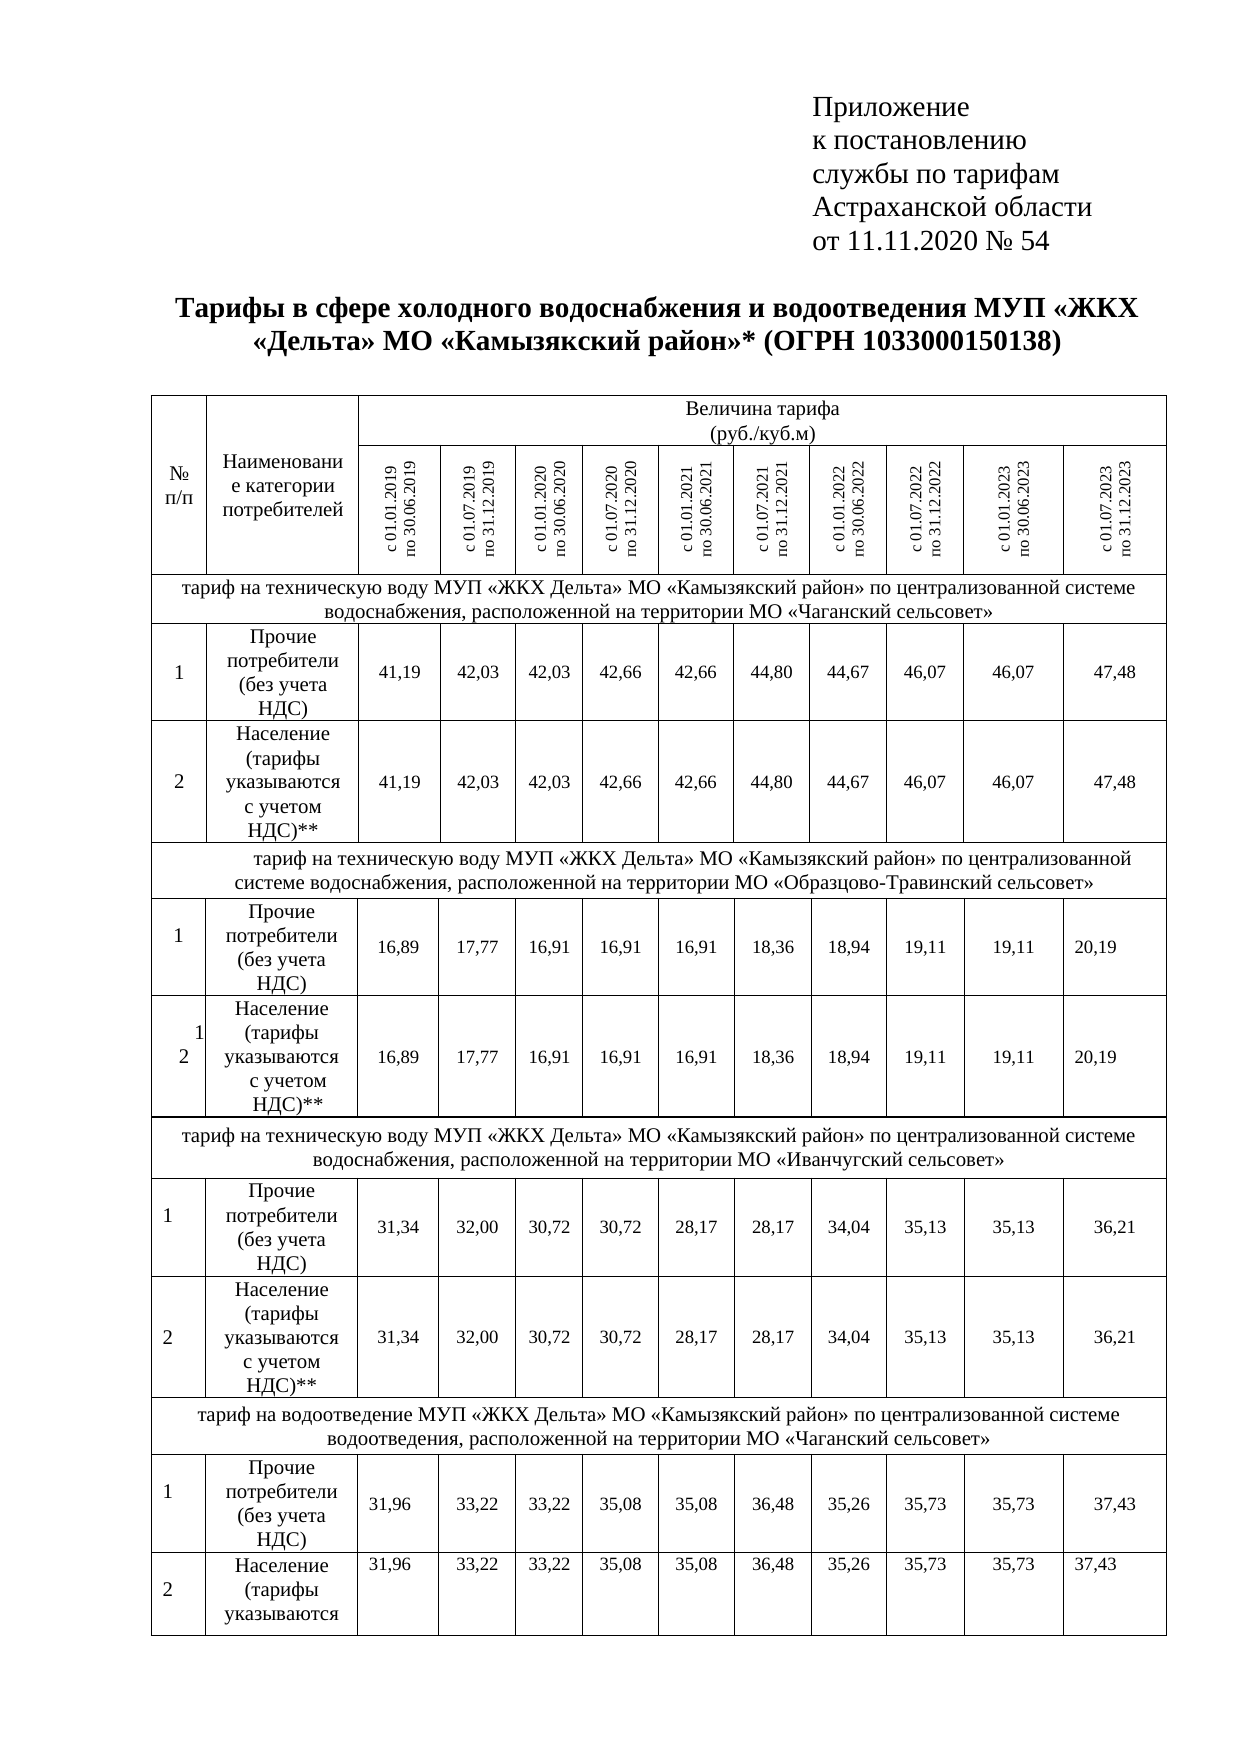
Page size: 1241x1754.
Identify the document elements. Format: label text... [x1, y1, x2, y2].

table_cell 16,91 [583, 899, 658, 995]
table_cell Прочие потребители (без учета НДС) [207, 624, 358, 720]
table_cell с 01.01.2021 по 30.06.2021 [659, 446, 733, 574]
table_cell 36,21 [1064, 1277, 1166, 1397]
text от 11.11.2020 № 54 [768, 223, 1152, 256]
table_cell 16,89 [358, 899, 438, 995]
table_cell с 01.07.2023 по 31.12.2023 [1064, 446, 1166, 574]
table_cell 18,94 [812, 996, 886, 1116]
table_cell тариф на техническую воду МУП «ЖКХ Дельта» МО «Камызякский район» по централизованной системе водоснабжения, расположенной на территории МО «Образцово-Травинский сельсовет» [152, 843, 1166, 898]
table_cell 44,80 [734, 721, 809, 842]
table_cell 44,67 [810, 721, 886, 842]
table_cell 44,67 [810, 624, 886, 720]
table_cell 34,04 [812, 1179, 886, 1276]
table_cell 47,48 [1064, 721, 1166, 842]
table_cell 31,34 [358, 1179, 438, 1276]
table_cell 35,08 [583, 1553, 658, 1635]
table_cell 35,13 [965, 1179, 1063, 1276]
table_cell с 01.07.2020 по 31.12.2020 [583, 446, 658, 574]
text Тарифы в сфере холодного водоснабжения и водоотведения МУП «ЖКХ «Дельта» МО «Камызякский район»* (ОГРН 1033000150138) [162, 290, 1152, 357]
table_cell 42,03 [441, 624, 515, 720]
table_cell 35,73 [965, 1553, 1063, 1635]
table_cell 35,13 [965, 1277, 1063, 1397]
table_cell 32,00 [439, 1179, 515, 1276]
table_cell с 01.07.2021 по 31.12.2021 [734, 446, 809, 574]
table_cell 19,11 [887, 996, 964, 1116]
table_cell Прочие потребители (без учета НДС) [206, 1455, 357, 1552]
table_cell 36,48 [735, 1553, 811, 1635]
table_cell 28,17 [735, 1179, 811, 1276]
text службы по тарифам [768, 156, 1152, 189]
table_cell 17,77 [439, 899, 515, 995]
table_cell 42,03 [441, 721, 515, 842]
table_cell тариф на водоотведение МУП «ЖКХ Дельта» МО «Камызякский район» по централизованной системе водоотведения, расположенной на территории МО «Чаганский сельсовет» [152, 1398, 1166, 1454]
table_cell 16,91 [659, 996, 734, 1116]
table_cell Население (тарифы указываются с учетом НДС)** [206, 996, 357, 1116]
table_cell 19,11 [887, 899, 964, 995]
table_cell 41,19 [359, 721, 440, 842]
table_cell 28,17 [659, 1179, 734, 1276]
table_cell 42,66 [583, 624, 658, 720]
text к постановлению [768, 122, 1152, 156]
table_cell с 01.07.2019 по 31.12.2019 [441, 446, 515, 574]
table_cell 35,08 [659, 1455, 734, 1552]
table_cell 12 [152, 996, 205, 1116]
table_cell 42,66 [583, 721, 658, 842]
table_cell с 01.07.2022 по 31.12.2022 [887, 446, 963, 574]
table_cell 46,07 [887, 721, 963, 842]
table_cell 35,13 [887, 1277, 964, 1397]
table_cell 33,22 [439, 1553, 515, 1635]
table_cell 30,72 [516, 1277, 582, 1397]
text Астраханской области [768, 189, 1152, 223]
table_cell 42,03 [516, 721, 582, 842]
table_cell Население (тарифы указываются с учетом НДС)** [207, 721, 358, 842]
table_cell с 01.01.2020 по 30.06.2020 [516, 446, 582, 574]
table_cell 33,22 [439, 1455, 515, 1552]
table_cell 35,26 [812, 1553, 886, 1635]
table_cell с 01.01.2022 по 30.06.2022 [810, 446, 886, 574]
table_cell 1 [152, 624, 206, 720]
table_cell 2 [152, 721, 206, 842]
table_cell тариф на техническую воду МУП «ЖКХ Дельта» МО «Камызякский район» по централизованной системе водоснабжения, расположенной на территории МО «Иванчугский сельсовет» [152, 1118, 1166, 1177]
table_cell 34,04 [812, 1277, 886, 1397]
table_cell 31,96 [358, 1553, 438, 1635]
table_cell 1 [152, 1455, 205, 1552]
table_cell с 01.01.2019 по 30.06.2019 [359, 446, 440, 574]
table_cell 17,77 [439, 996, 515, 1116]
table_cell 18,36 [735, 996, 811, 1116]
table_cell 35,73 [887, 1553, 964, 1635]
table_cell 16,91 [516, 996, 582, 1116]
table_cell с 01.01.2023 по 30.06.2023 [964, 446, 1063, 574]
table_cell 47,48 [1064, 624, 1166, 720]
table_cell 30,72 [516, 1179, 582, 1276]
table_cell 41,19 [359, 624, 440, 720]
table_cell 31,34 [358, 1277, 438, 1397]
text Приложение [768, 89, 1122, 122]
table_cell 28,17 [659, 1277, 734, 1397]
table_cell 30,72 [583, 1277, 658, 1397]
table_cell 42,03 [516, 624, 582, 720]
table_cell 1 [152, 899, 205, 995]
table_cell 35,13 [887, 1179, 964, 1276]
table_header Наименование категории потребителей [207, 396, 358, 574]
table_cell 19,11 [965, 899, 1063, 995]
table_cell 46,07 [964, 624, 1063, 720]
table_cell 33,22 [516, 1455, 582, 1552]
table_cell Прочие потребители (без учета НДС) [206, 1179, 357, 1276]
table_cell 20,19 [1064, 996, 1166, 1116]
table_cell 42,66 [659, 624, 733, 720]
table_cell 16,91 [659, 899, 734, 995]
table_cell 35,08 [659, 1553, 734, 1635]
table_cell 36,48 [735, 1455, 811, 1552]
table_cell 30,72 [583, 1179, 658, 1276]
table_cell 31,96 [358, 1455, 438, 1552]
table_cell 2 [152, 1277, 205, 1397]
table_cell 16,91 [583, 996, 658, 1116]
table_header № п/п [152, 396, 206, 574]
table_cell 1 [152, 1179, 205, 1276]
table_cell 16,89 [358, 996, 438, 1116]
table_cell 33,22 [516, 1553, 582, 1635]
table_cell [206, 1553, 357, 1635]
table_cell 18,36 [735, 899, 811, 995]
table_cell тариф на техническую воду МУП «ЖКХ Дельта» МО «Камызякский район» по централизованной системе водоснабжения, расположенной на территории МО «Чаганский сельсовет» [152, 575, 1166, 623]
table_cell Прочие потребители (без учета НДС) [206, 899, 357, 995]
table_cell 42,66 [659, 721, 733, 842]
table_cell 36,21 [1064, 1179, 1166, 1276]
table_cell 46,07 [964, 721, 1063, 842]
table_cell 35,08 [583, 1455, 658, 1552]
table_cell 37,43 [1064, 1455, 1166, 1552]
table_cell 19,11 [965, 996, 1063, 1116]
table_cell Население (тарифы указываются с учетом НДС)** [206, 1277, 357, 1397]
table_cell 20,19 [1064, 899, 1166, 995]
table_cell 35,73 [887, 1455, 964, 1552]
table_header Величина тарифа (руб./куб.м) [359, 396, 1166, 444]
table_cell 37,43 [1064, 1553, 1166, 1635]
table_cell 32,00 [439, 1277, 515, 1397]
table_cell 44,80 [734, 624, 809, 720]
table_cell 18,94 [812, 899, 886, 995]
table_cell 35,26 [812, 1455, 886, 1552]
table_cell 35,73 [965, 1455, 1063, 1552]
table_cell 46,07 [887, 624, 963, 720]
table_cell 16,91 [516, 899, 582, 995]
table_cell 2 [152, 1553, 205, 1635]
table_cell 28,17 [735, 1277, 811, 1397]
